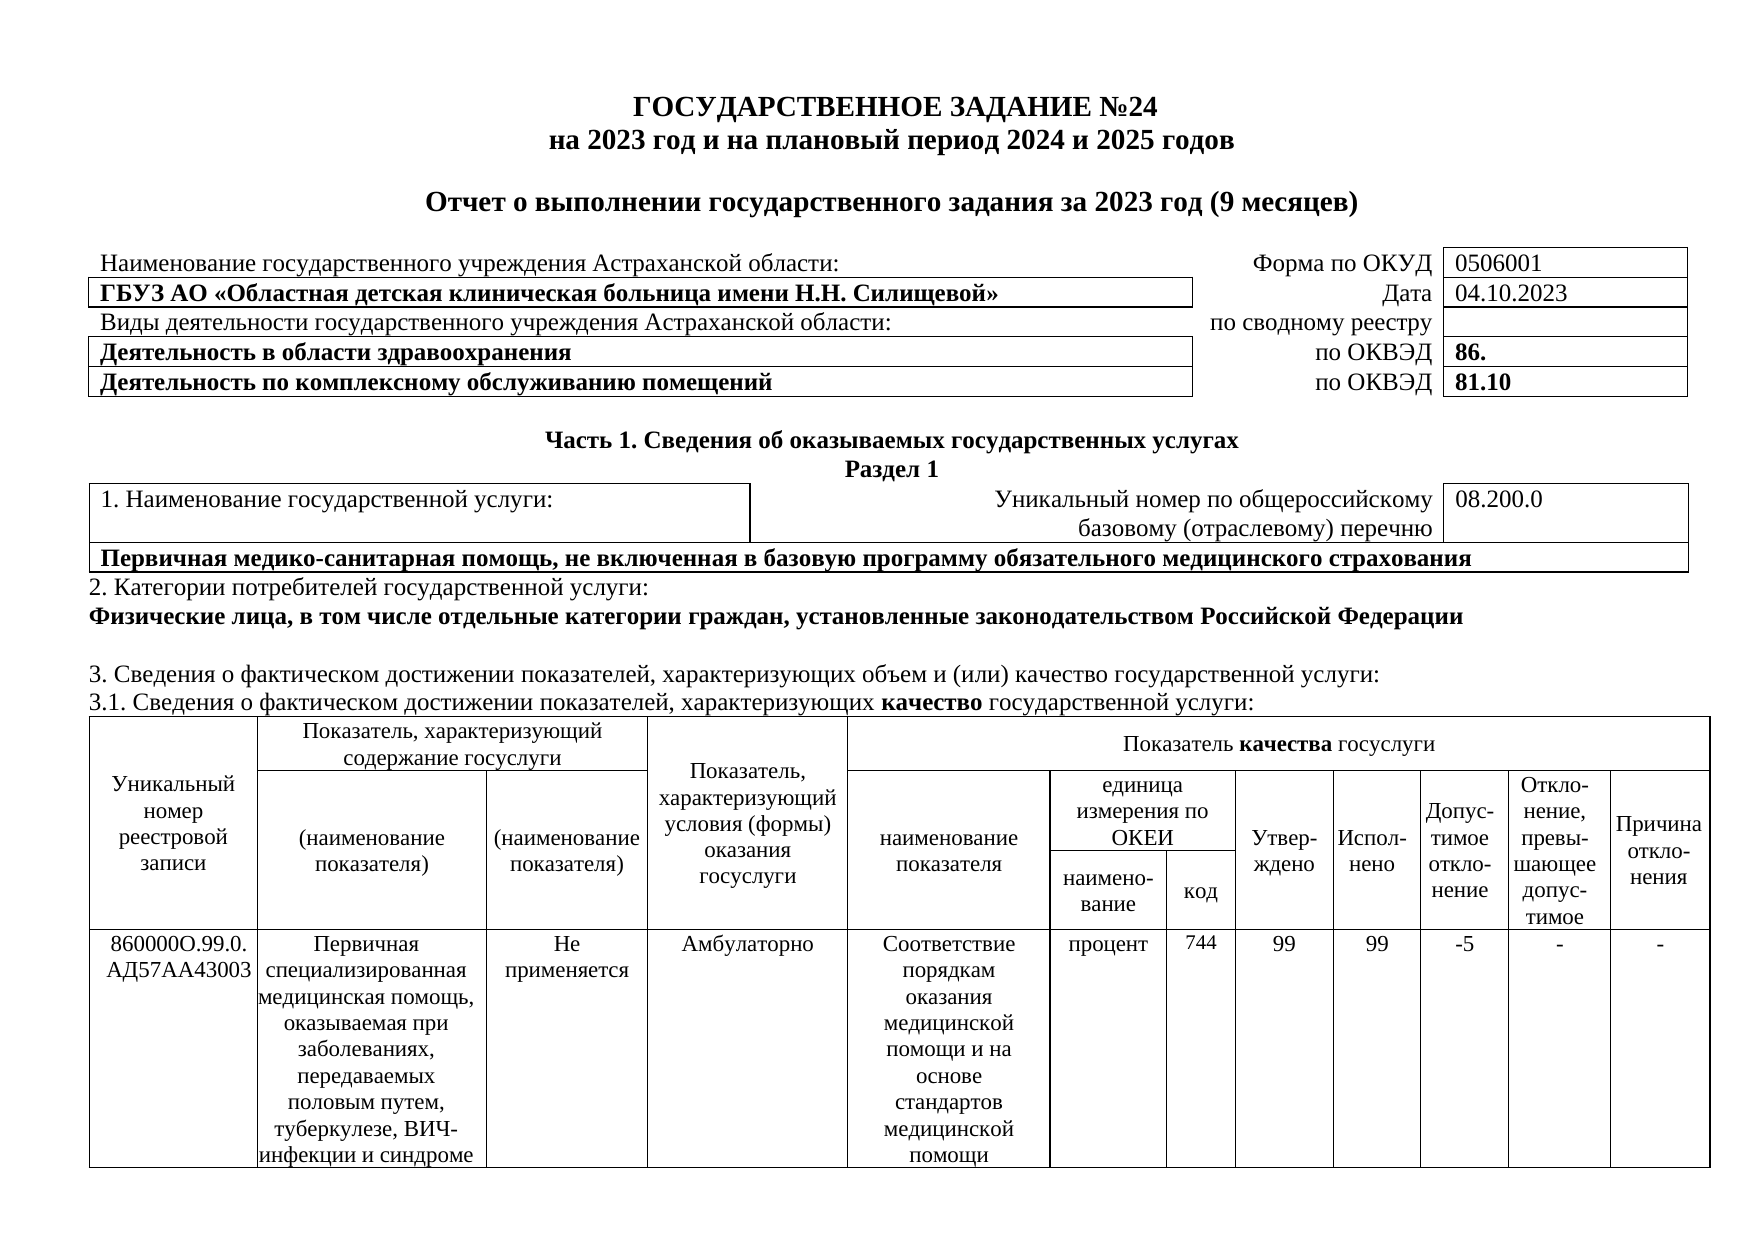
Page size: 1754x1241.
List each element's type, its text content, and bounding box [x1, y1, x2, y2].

table_header Уникальный номер по общероссийскому базовому (отраслевому) перечню [751, 483, 1443, 542]
table_cell по ОКВЭД [1193, 336, 1443, 366]
text на 2023 год и на плановый период 2024 и 2025 годов [89, 122, 1695, 156]
table_cell 99 [1236, 930, 1333, 1167]
table_cell по сводному реестру [1193, 306, 1443, 336]
table_cell Утвер-ждено [1236, 771, 1333, 929]
text Раздел 1 [89, 454, 1695, 483]
table_cell Виды деятельности государственного учреждения Астраханской области: [89, 308, 1192, 336]
table_header Показатель, характеризующий содержание госуслуги [258, 717, 647, 770]
table_header Наименование государственного учреждения Астраханской области: [89, 247, 1192, 277]
text 3.1. Сведения о фактическом достижении показателей, характеризующих качество государственной услуги: [89, 687, 1695, 716]
table_header Показатель качества госуслуги [848, 717, 1709, 770]
table_cell Испол-нено [1334, 771, 1420, 929]
text Физические лица, в том числе отдельные категории граждан, установленные законодательством Российской Федерации [89, 601, 1695, 630]
table_cell (наименование показателя) [258, 771, 486, 929]
table_cell Причина откло-нения [1611, 771, 1709, 929]
table_header 0506001 [1444, 248, 1687, 277]
table_cell Первичная медико-санитарная помощь, не включенная в базовую программу обязательного медицинского страхования [90, 543, 1688, 571]
table_cell 04.10.2023 [1444, 278, 1687, 306]
text 3. Сведения о фактическом достижении показателей, характеризующих объем и (или) качество государственной услуги: [89, 659, 1695, 687]
table_cell Амбулаторно [648, 930, 847, 1167]
table_header Уникальный номер реестровой записи [90, 717, 257, 929]
table_cell Не применяется [487, 930, 647, 1167]
table_cell -5 [1421, 930, 1508, 1167]
table_header 08.200.0 [1444, 484, 1688, 542]
table_cell Допус-тимое откло-нение [1421, 771, 1508, 929]
text ГОСУДАРСТВЕННОЕ ЗАДАНИЕ №24 [89, 89, 1695, 122]
table_cell - [1509, 930, 1610, 1167]
table_cell ГБУЗ АО «Областная детская клиническая больница имени Н.Н. Силищевой» [89, 278, 1192, 306]
table_cell (наименование показателя) [487, 771, 647, 929]
table_header Форма по ОКУД [1193, 247, 1443, 277]
text Часть 1. Сведения об оказываемых государственных услугах [89, 426, 1695, 454]
text 2. Категории потребителей государственной услуги: [89, 572, 1695, 601]
table_cell по ОКВЭД [1193, 366, 1443, 396]
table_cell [258, 930, 486, 1167]
table_cell наимено-вание [1051, 851, 1166, 929]
table_cell Деятельность по комплексному обслуживанию помещений [89, 367, 1192, 396]
table_cell 81.10 [1444, 367, 1687, 396]
table_cell Откло-нение, превы-шающее допус-тимое [1509, 771, 1610, 929]
table_cell процент [1051, 930, 1166, 1167]
table_cell [1444, 308, 1687, 336]
table_cell 744 [1167, 930, 1235, 1167]
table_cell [90, 930, 257, 1167]
text Отчет о выполнении государственного задания за 2023 год (9 месяцев) [89, 184, 1695, 218]
table_cell 86. [1444, 337, 1687, 366]
table_header 1. Наименование государственной услуги: [90, 484, 749, 542]
table_header Показатель, характеризующий условия (формы) оказания госуслуги [648, 717, 847, 929]
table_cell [848, 930, 1049, 1167]
table_cell наименование показателя [848, 771, 1049, 929]
table_cell 99 [1334, 930, 1420, 1167]
table_cell Деятельность в области здравоохранения [89, 337, 1192, 366]
table_cell - [1611, 930, 1709, 1167]
table_cell Дата [1193, 277, 1443, 306]
table_cell единица измерения по ОКЕИ [1051, 771, 1235, 850]
table_cell код [1167, 851, 1235, 929]
